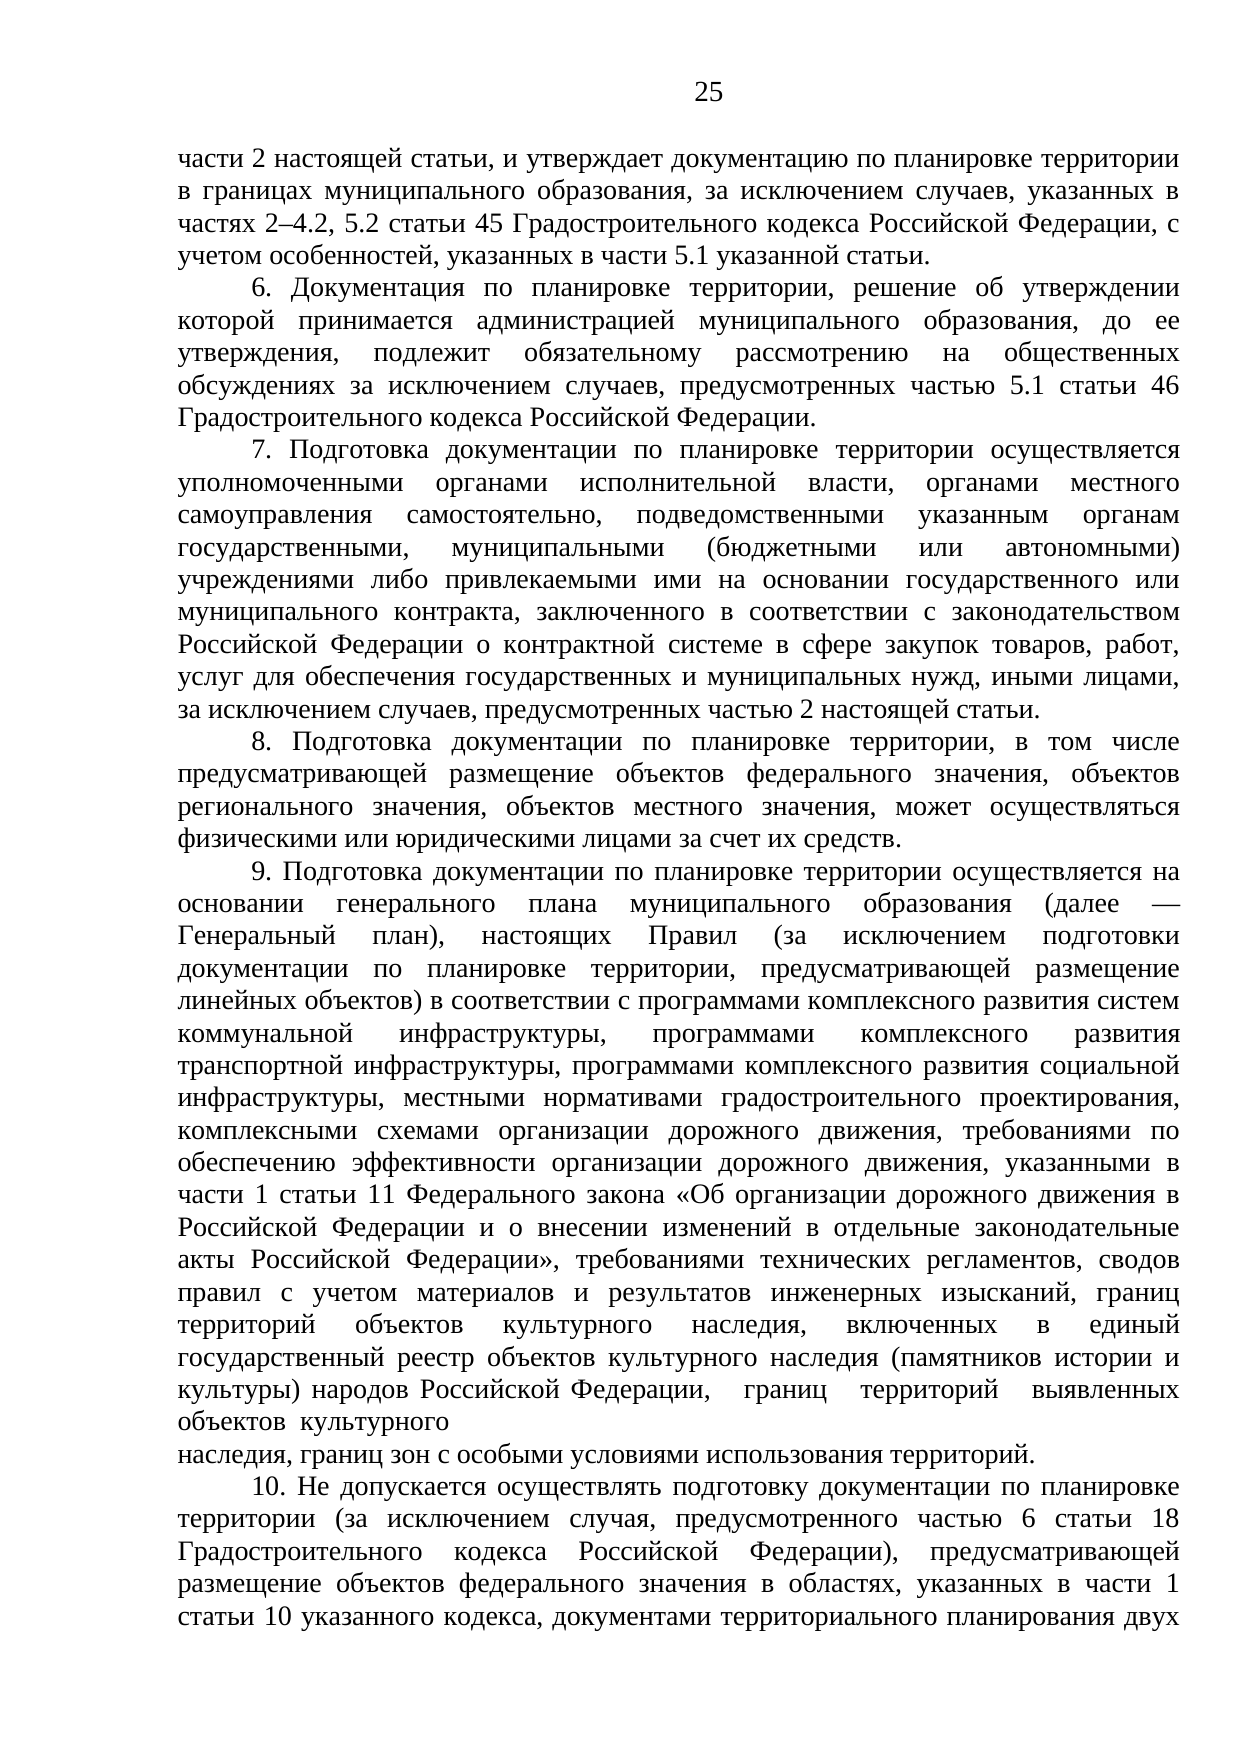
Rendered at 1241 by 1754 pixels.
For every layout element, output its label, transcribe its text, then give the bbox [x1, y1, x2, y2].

text 6. Документация по планировке территории, решение об утверждении которой принимается администрацией муниципального образования, до ее утверждения, подлежит обязательному рассмотрению на общественных обсуждениях за исключением случаев, предусмотренных частью 5.1 статьи 46 Градостроительного кодекса Российской Федерации. [177, 271, 1181, 432]
text 9. Подготовка документации по планировке территории осуществляется на основании генерального плана муниципального образования (далее — Генеральный план), настоящих Правил (за исключением подготовки документации по планировке территории, предусматривающей размещение линейных объектов) в соответствии с программами комплексного развития систем коммунальной инфраструктуры, программами комплексного развития транспортной инфраструктуры, программами комплексного развития социальной инфраструктуры, местными нормативами градостроительного проектирования, комплексными схемами организации дорожного движения, требованиями по обеспечению эффективности организации дорожного движения, указанными в части 1 статьи 11 Федерального закона «Об организации дорожного движения в Российской Федерации и о внесении изменений в отдельные законодательные акты Российской Федерации», требованиями технических регламентов, сводов правил с учетом материалов и результатов инженерных изысканий, границ территорий объектов культурного наследия, включенных в единый государственный реестр объектов культурного наследия (памятников истории и культуры) народов Российской Федерации, границ территорий выявленных объектов культурного [177, 854, 1181, 1437]
text наследия, границ зон с особыми условиями использования территорий. [177, 1437, 1181, 1469]
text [177, 141, 1181, 271]
text 7. Подготовка документации по планировке территории осуществляется уполномоченными органами исполнительной власти, органами местного самоуправления самостоятельно, подведомственными указанным органам государственными, муниципальными (бюджетными или автономными) учреждениями либо привлекаемыми ими на основании государственного или муниципального контракта, заключенного в соответствии с законодательством Российской Федерации о контрактной системе в сфере закупок товаров, работ, услуг для обеспечения государственных и муниципальных нужд, иными лицами, за исключением случаев, предусмотренных частью 2 настоящей статьи. [177, 432, 1181, 724]
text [177, 1469, 1181, 1631]
text 8. Подготовка документации по планировке территории, в том числе предусматривающей размещение объектов федерального значения, объектов регионального значения, объектов местного значения, может осуществляться физическими или юридическими лицами за счет их средств. [177, 724, 1181, 854]
